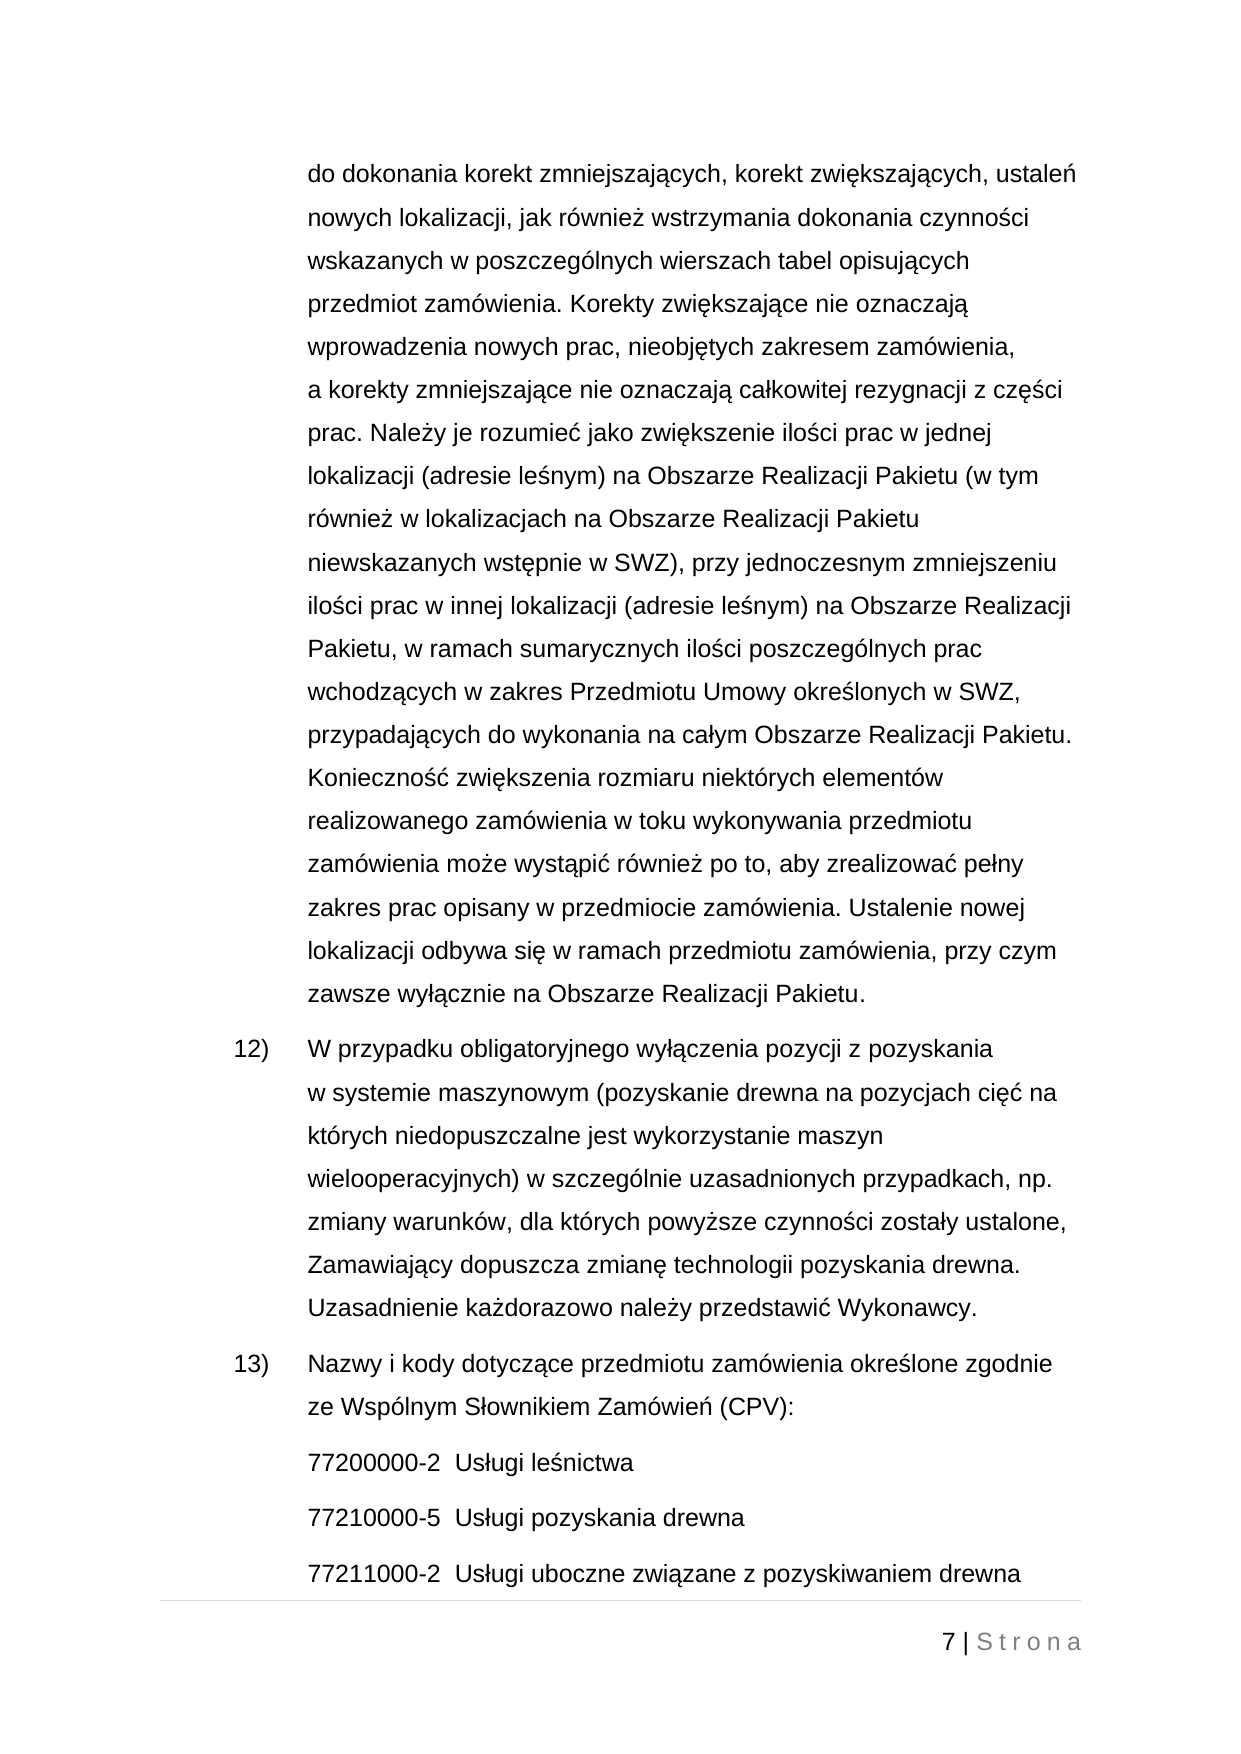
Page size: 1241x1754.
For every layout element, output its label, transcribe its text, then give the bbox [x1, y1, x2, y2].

text 13) Nazwy i kody dotyczące przedmiotu zamówienia określone zgodnie ze Wspólnym Słownikiem Zamówień (CPV): [233, 1349, 1081, 1421]
text 77200000-2 Usługi leśnictwa [307, 1448, 1081, 1476]
text 77210000-5 Usługi pozyskania drewna [307, 1503, 1081, 1532]
text 12) W przypadku obligatoryjnego wyłączenia pozycji z pozyskania w systemie maszynowym (pozyskanie drewna na pozycjach cięć na których niedopuszczalne jest wykorzystanie maszyn wielooperacyjnych) w szczególnie uzasadnionych przypadkach, np. zmiany warunków, dla których powyższe czynności zostały ustalone, Zamawiający dopuszcza zmianę technologii pozyskania drewna. Uzasadnienie każdorazowo należy przedstawić Wykonawcy. [233, 1034, 1081, 1322]
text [233, 159, 1081, 1008]
text 77211000-2 Usługi uboczne związane z pozyskiwaniem drewna [307, 1559, 1081, 1588]
